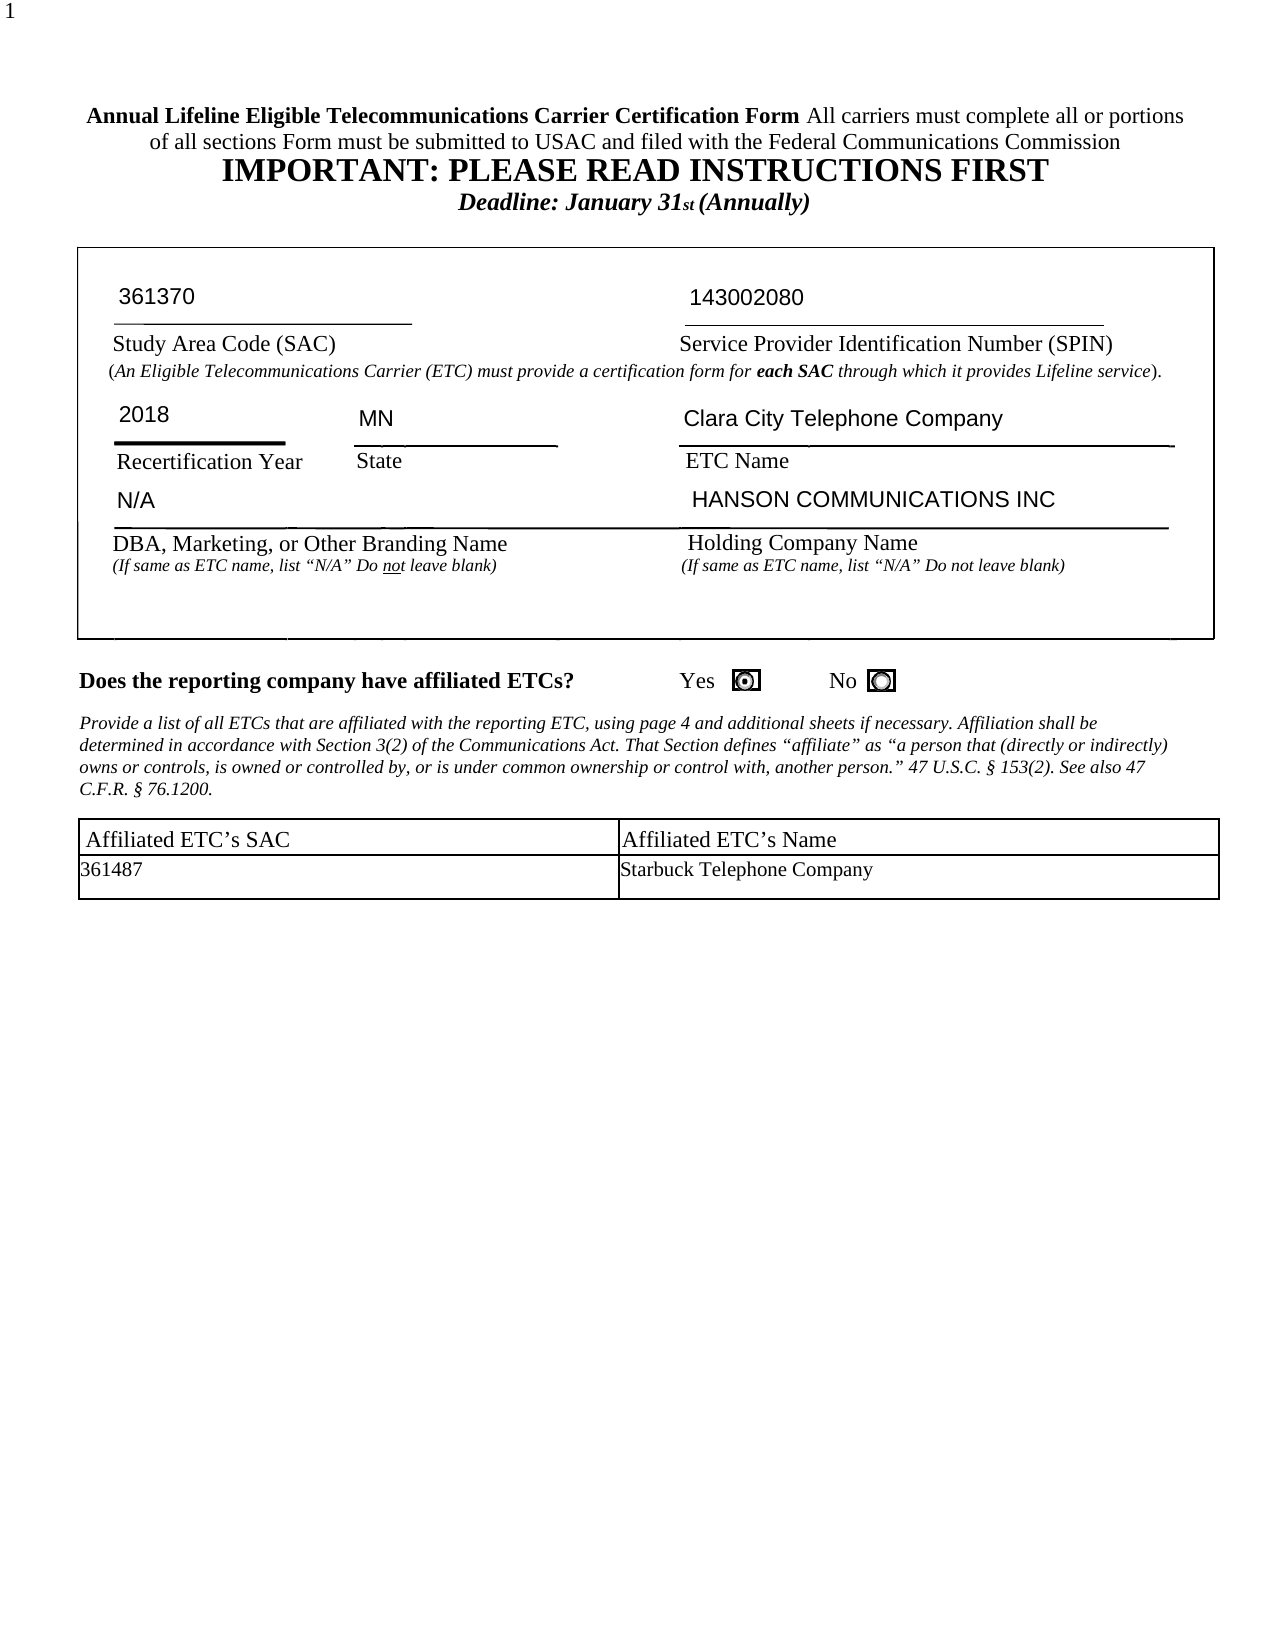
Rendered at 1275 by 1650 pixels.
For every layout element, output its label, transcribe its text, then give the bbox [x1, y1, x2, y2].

text C.F.R. § 76.1200. [79, 778, 1231, 800]
text Provide a list of all ETCs that are affiliated with the reporting ETC, using page 4 and additional sheets if necessary. Affiliation shall be determined in accordance with Section 3(2) of the Communications Act. That Section defines “affiliate” as “a person that (directly or indirectly) owns or controls, is owned or controlled by, or is under common ownership or control with, another person.” 47 U.S.C. § 153(2). See also 47 [79, 712, 1171, 778]
text Deadline: January 31st (Annually) [86, 188, 1185, 216]
text Annual Lifeline Eligible Telecommunications Carrier Certification Form All carriers must complete all or portions of all sections Form must be submitted to USAC and filed with the Federal Communications Commission [86, 104, 1184, 154]
table_header Affiliated ETC’s Name [620, 820, 1218, 854]
picture [871, 671, 891, 691]
table_header Affiliated ETC’s SAC [80, 820, 618, 854]
table_cell Starbuck Telephone Company [620, 856, 1218, 898]
text IMPORTANT: PLEASE READ INSTRUCTIONS FIRST [86, 154, 1184, 188]
subtitle Does the reporting company have affiliated ETCs? Yes No [79, 667, 1231, 693]
table_cell 361487 [80, 856, 618, 898]
